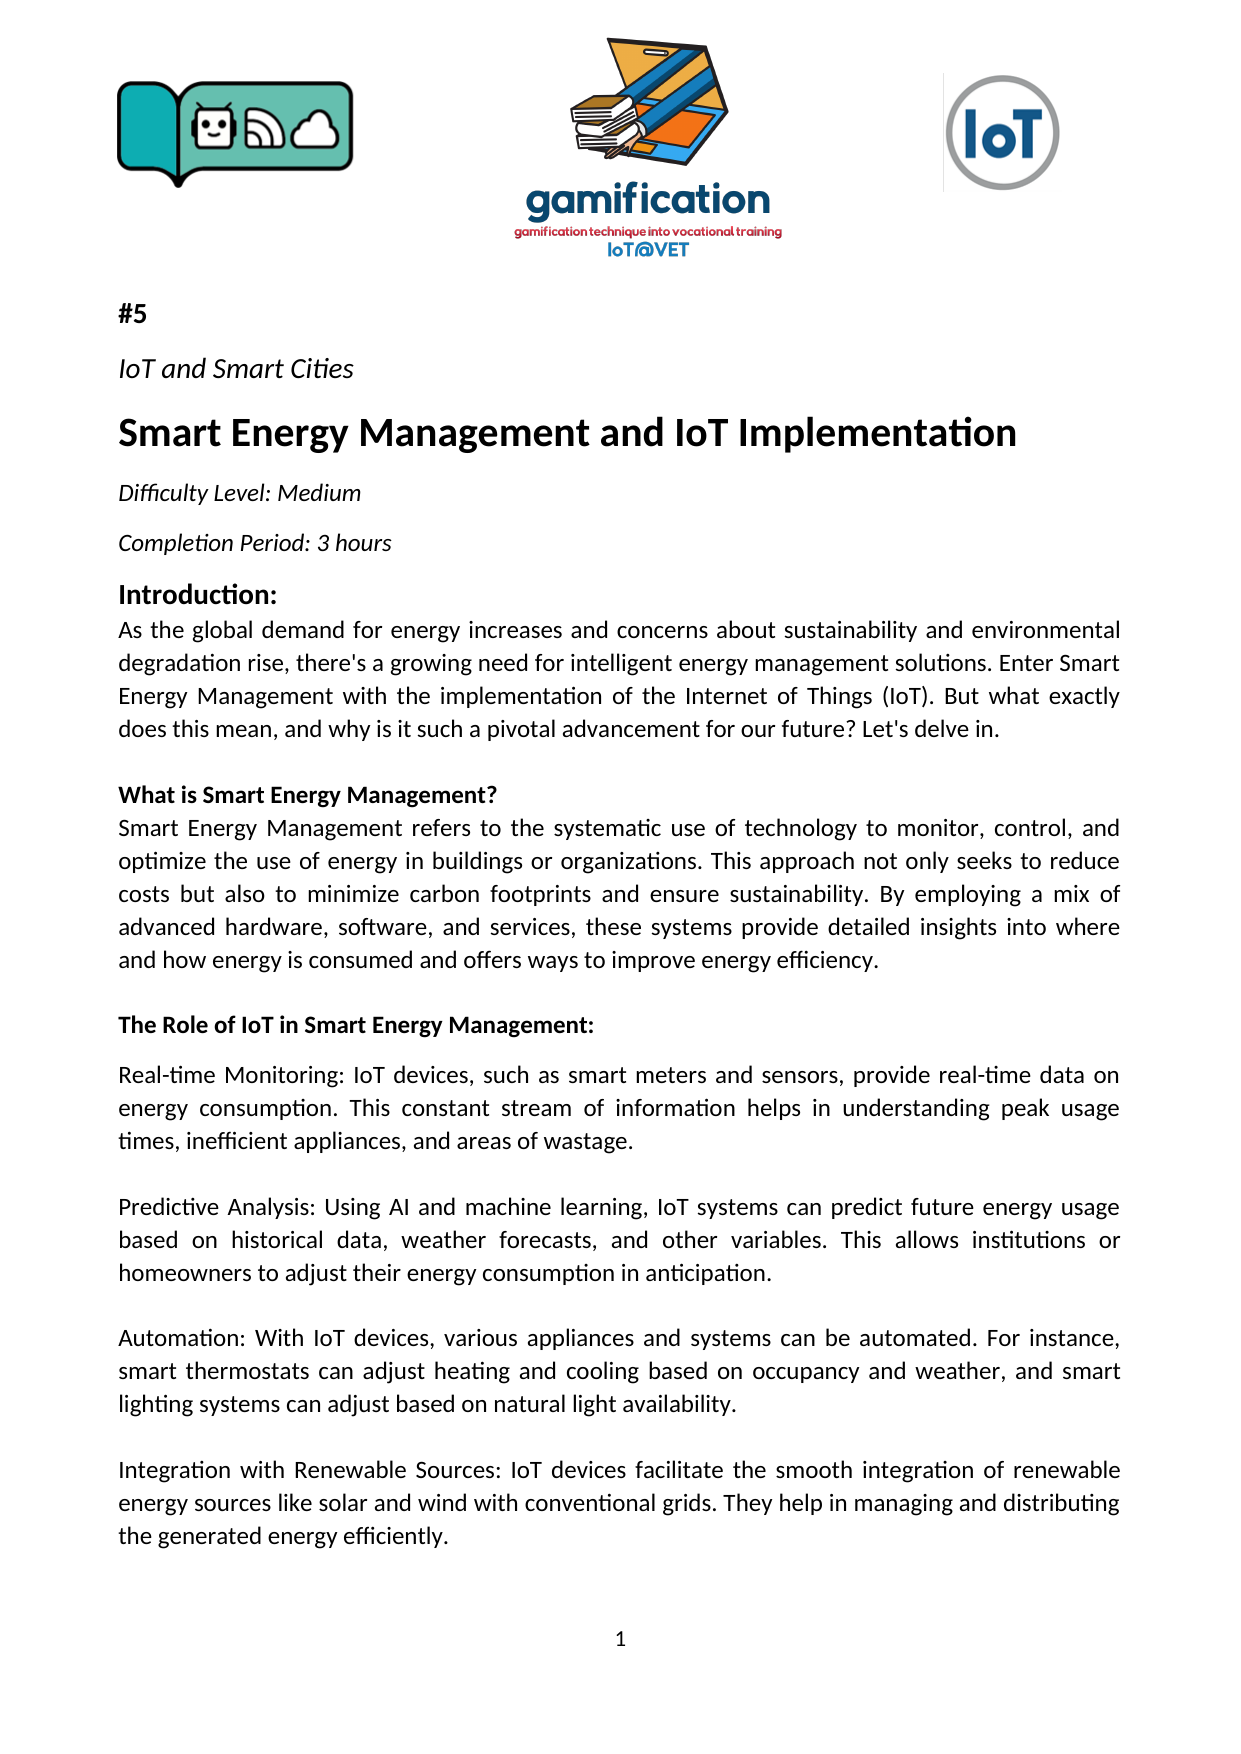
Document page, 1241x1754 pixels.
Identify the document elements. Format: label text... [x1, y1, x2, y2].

text Automation: With IoT devices, various appliances and systems can be automated. For instance, smart thermostats can adjust heating and cooling based on occupancy and weather, and smart lighting systems can adjust based on natural light availability. [118, 1323, 1122, 1419]
text Completion Period: 3 hours [118, 527, 1122, 557]
text Predictive Analysis: Using AI and machine learning, IoT systems can predict future energy usage based on historical data, weather forecasts, and other variables. This allows institutions or homeowners to adjust their energy consumption in anticipation. [118, 1191, 1122, 1287]
text Smart Energy Management refers to the systematic use of technology to monitor, control, and optimize the use of energy in buildings or organizations. This approach not only seeks to reduce costs but also to minimize carbon footprints and ensure sustainability. By employing a mix of advanced hardware, software, and services, these systems provide detailed insights into where and how energy is consumed and offers ways to improve energy efficiency. [118, 812, 1122, 974]
text What is Smart Energy Management? [118, 779, 1122, 810]
text Smart Energy Management and IoT Implementation [118, 406, 1122, 456]
text The Role of IoT in Smart Energy Management: [118, 1010, 1122, 1040]
text IoT and Smart Cities [118, 350, 1122, 386]
text Introduction: [118, 576, 1122, 612]
text As the global demand for energy increases and concerns about sustainability and environmental degradation rise, there's a growing need for intelligent energy management solutions. Enter Smart Energy Management with the implementation of the Internet of Things (IoT). But what exactly does this mean, and why is it such a pivotal advancement for our future? Let's delve in. [118, 615, 1122, 744]
picture [117, 20, 1062, 274]
text Real-time Monitoring: IoT devices, such as smart meters and sensors, provide real-time data on energy consumption. This constant stream of information helps in understanding peak usage times, inefficient appliances, and areas of wastage. [118, 1059, 1122, 1156]
text #5 [118, 295, 1122, 331]
text Difficulty Level: Medium [118, 477, 1122, 508]
text Integration with Renewable Sources: IoT devices facilitate the smooth integration of renewable energy sources like solar and wind with conventional grids. They help in managing and distributing the generated energy efficiently. [118, 1454, 1122, 1551]
